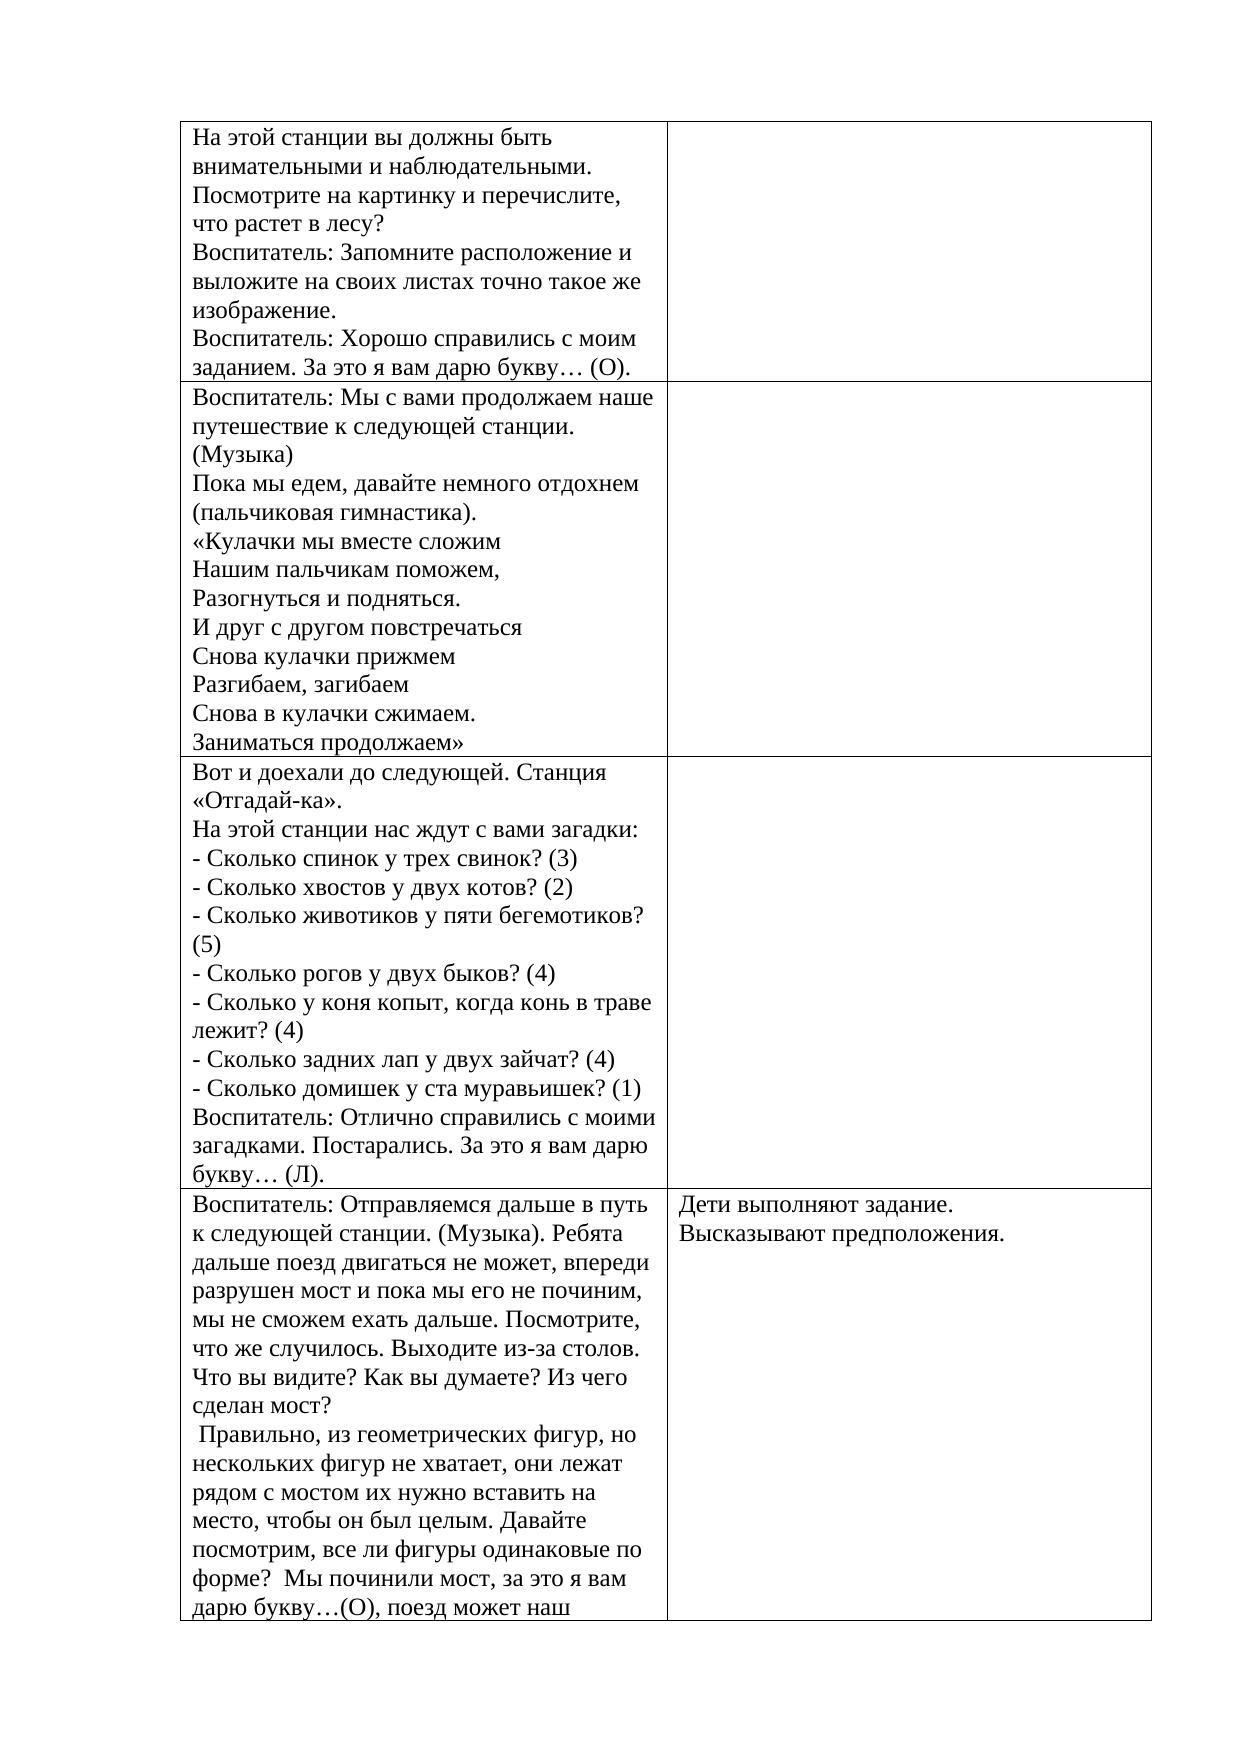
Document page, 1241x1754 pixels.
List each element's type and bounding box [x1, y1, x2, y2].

table_cell [177, 118, 1152, 1624]
